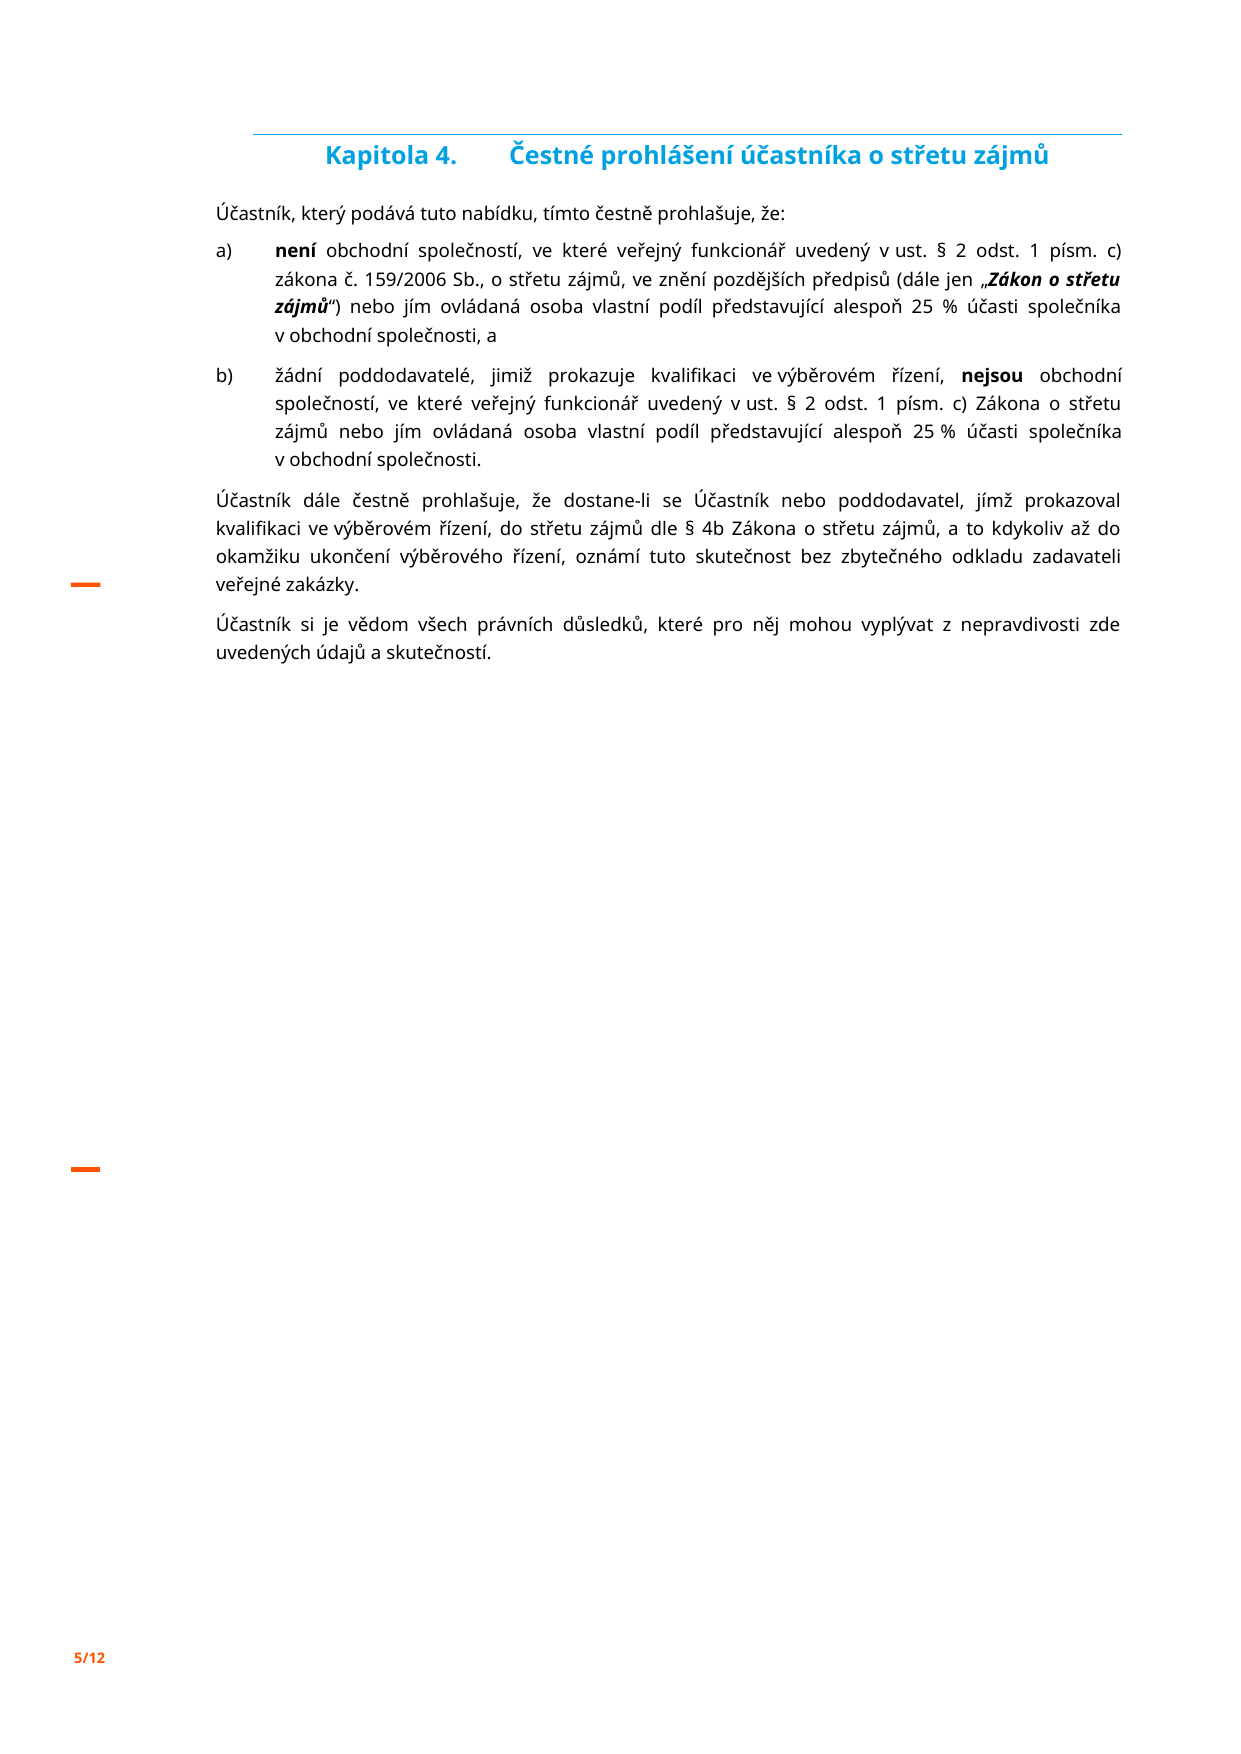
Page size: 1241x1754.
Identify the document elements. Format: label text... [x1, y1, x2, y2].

text Účastník, který podává tuto nabídku, tímto čestně prohlašuje, že: [216, 200, 1122, 225]
text Účastník si je vědom všech právních důsledků, které pro něj mohou vyplývat z nepravdivosti zde uvedených údajů a skutečností. [216, 612, 1122, 665]
list není obchodní společností, ve které veřejný funkcionář uvedený v ust. § 2 odst. 1 písm. c) zákona č. 159/2006 Sb., o střetu zájmů, ve znění pozdějších předpisů (dále jen „Zákon o střetu zájmů“) nebo jím ovládaná osoba vlastní podíl představující alespoň 25 % účasti společníka v obchodní společnosti, a [216, 238, 1122, 347]
subtitle Čestné prohlášení účastníka o střetu zájmů [253, 135, 1122, 171]
text žádní poddodavatelé, jimiž prokazuje kvalifikaci ve výběrovém řízení, nejsou obchodní společností, ve které veřejný funkcionář uvedený v ust. § 2 odst. 1 písm. c) Zákona o střetu zájmů nebo jím ovládaná osoba vlastní podíl představující alespoň 25 % účasti společníka v obchodní společnosti. [216, 362, 1122, 472]
text Účastník dále čestně prohlašuje, že dostane-li se Účastník nebo poddodavatel, jímž prokazoval kvalifikaci ve výběrovém řízení, do střetu zájmů dle § 4b Zákona o střetu zájmů, a to kdykoliv až do okamžiku ukončení výběrového řízení, oznámí tuto skutečnost bez zbytečného odkladu zadavateli veřejné zakázky. [216, 487, 1122, 597]
